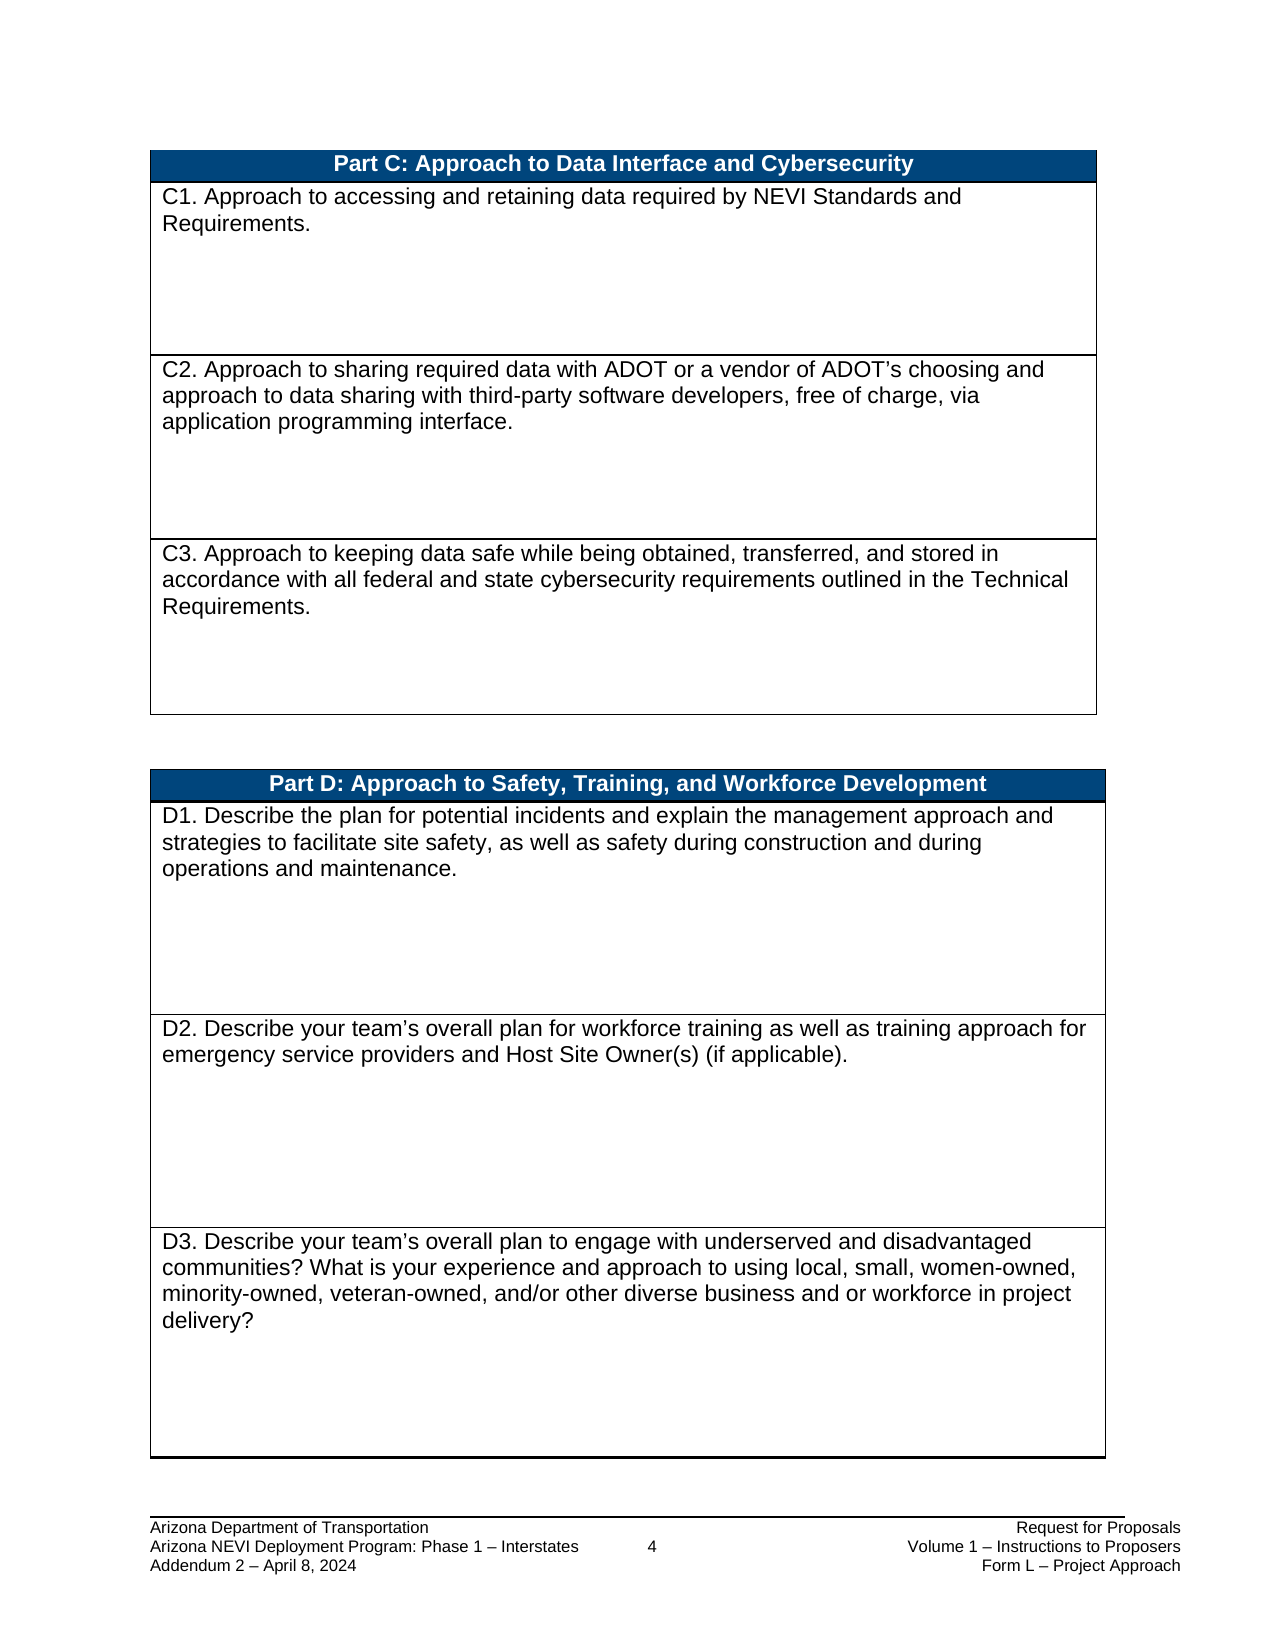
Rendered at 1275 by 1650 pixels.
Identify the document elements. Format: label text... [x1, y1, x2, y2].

table_cell D3. Describe your team’s overall plan to engage with underserved and disadvantaged communities? What is your experience and approach to using local, small, women-owned, minority-owned, veteran-owned, and/or other diverse business and or workforce in project delivery? [151, 1228, 1105, 1456]
table_cell C3. Approach to keeping data safe while being obtained, transferred, and stored in accordance with all federal and state cybersecurity requirements outlined in the Technical Requirements. [151, 540, 1096, 714]
table_cell C2. Approach to sharing required data with ADOT or a vendor of ADOT’s choosing and approach to data sharing with third-party software developers, free of charge, via application programming interface. [151, 356, 1096, 538]
table_cell D2. Describe your team’s overall plan for workforce training as well as training approach for emergency service providers and Host Site Owner(s) (if applicable). [151, 1015, 1105, 1227]
table_header Part C: Approach to Data Interface and Cybersecurity [151, 150, 1096, 181]
table_header Part D: Approach to Safety, Training, and Workforce Development [151, 770, 1105, 800]
table_cell D1. Describe the plan for potential incidents and explain the management approach and strategies to facilitate site safety, as well as safety during construction and during operations and maintenance. [151, 803, 1105, 1013]
table_cell C1. Approach to accessing and retaining data required by NEVI Standards and Requirements. [151, 183, 1096, 353]
